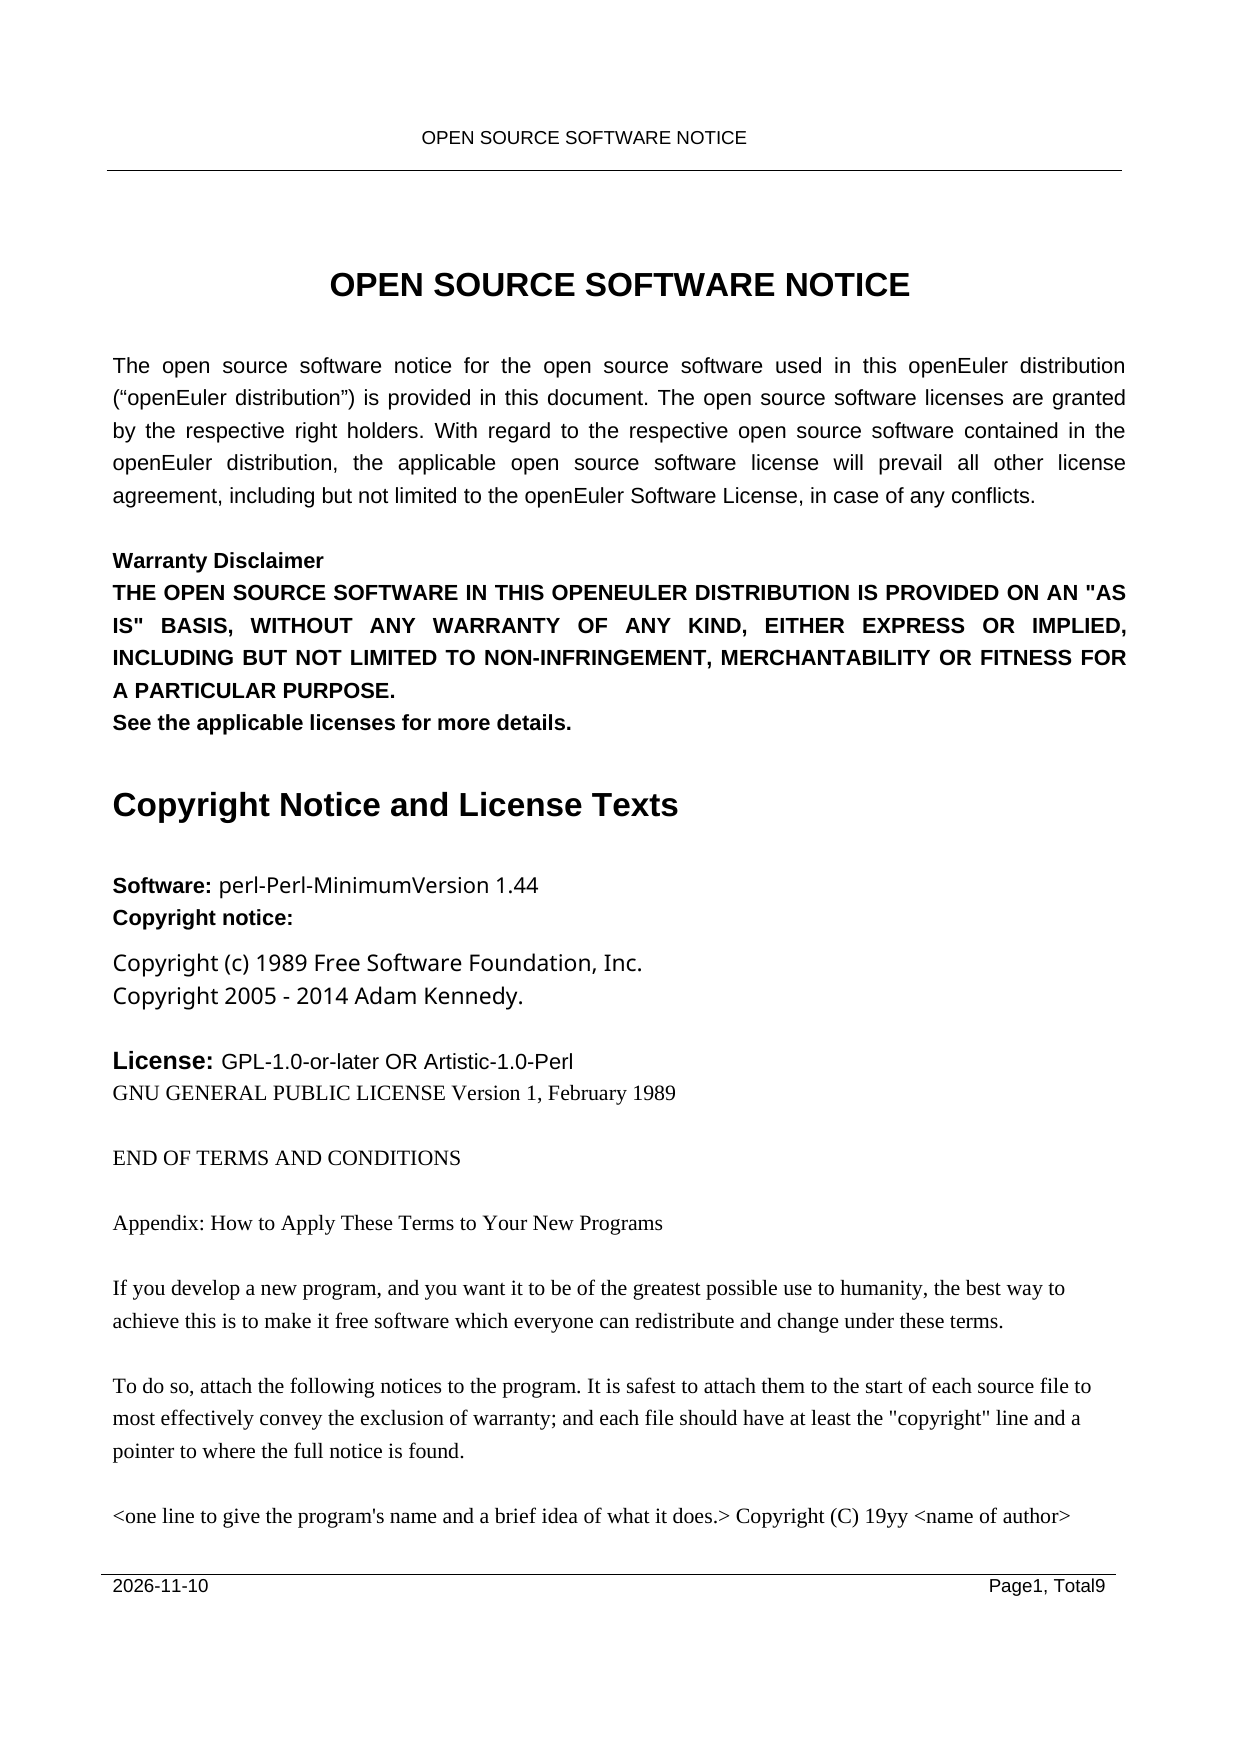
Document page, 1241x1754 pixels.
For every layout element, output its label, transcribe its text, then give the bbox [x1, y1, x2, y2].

text Copyright Notice and License Texts [112, 771, 1128, 836]
text Copyright notice: [112, 901, 1128, 934]
text The open source software notice for the open source software used in this openEuler distribution (“openEuler distribution”) is provided in this document. The open source software licenses are granted by the respective right holders. With regard to the respective open source software contained in the openEuler distribution, the applicable open source software license will prevail all other license agreement, including but not limited to the openEuler Software License, in case of any conflicts. [112, 349, 1128, 511]
title Software: perl-Perl-MinimumVersion 1.44 [112, 869, 1128, 901]
text Warranty Disclaimer [112, 544, 1128, 576]
text OPEN SOURCE SOFTWARE NOTICE [112, 251, 1128, 316]
text License: GPL-1.0-or-later OR Artistic-1.0-Perl [112, 1044, 1128, 1077]
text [112, 1077, 1128, 1532]
text THE OPEN SOURCE SOFTWARE IN THIS OPENEULER DISTRIBUTION IS PROVIDED ON AN "AS IS" BASIS, WITHOUT ANY WARRANTY OF ANY KIND, EITHER EXPRESS OR IMPLIED, INCLUDING BUT NOT LIMITED TO NON-INFRINGEMENT, MERCHANTABILITY OR FITNESS FOR A PARTICULAR PURPOSE. See the applicable licenses for more details. [112, 576, 1128, 739]
text Copyright (c) 1989 Free Software Foundation, Inc. Copyright 2005 - 2014 Adam Kennedy. [112, 947, 1128, 1044]
